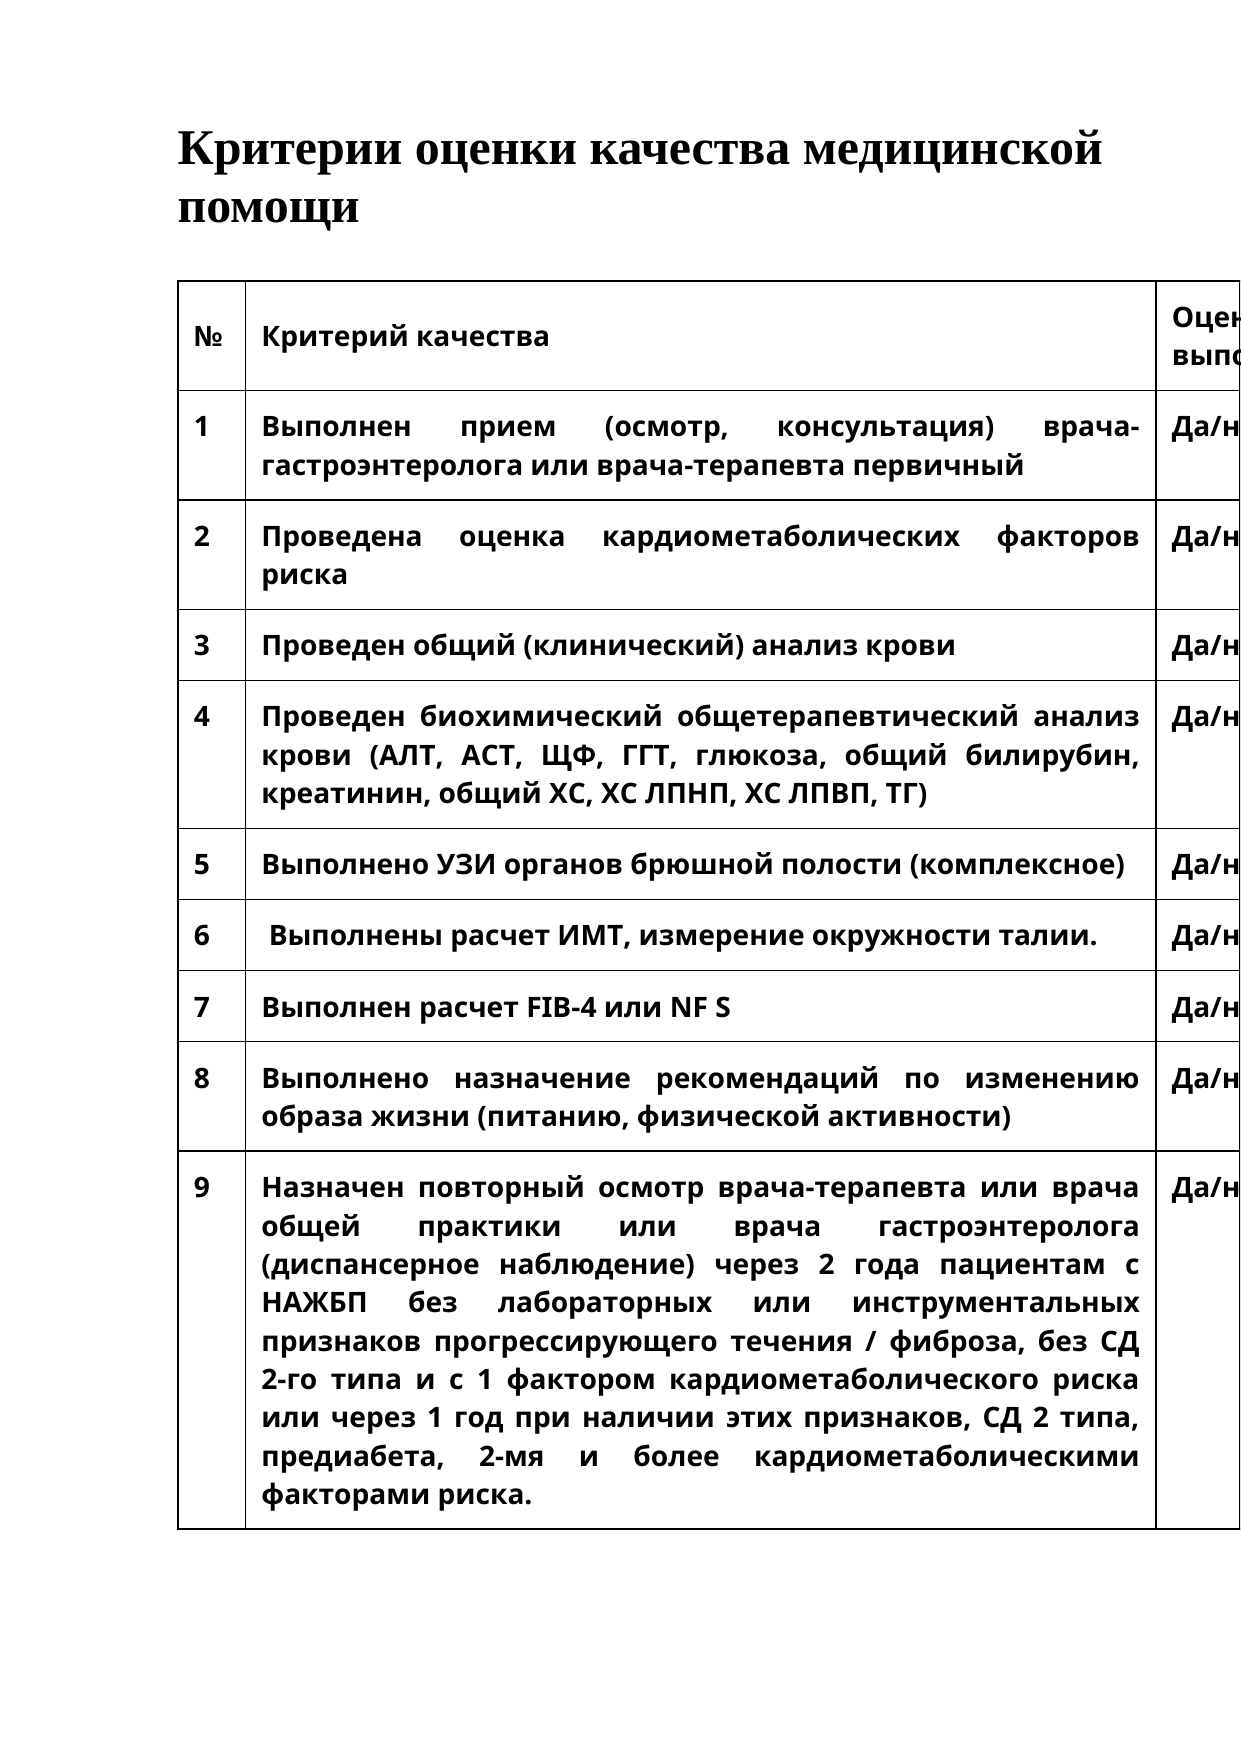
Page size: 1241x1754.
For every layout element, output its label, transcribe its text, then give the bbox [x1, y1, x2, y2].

table_cell Выполнено УЗИ органов брюшной полости (комплексное) [246, 829, 1155, 898]
table_cell Да/нет [1157, 971, 1239, 1041]
table_cell 5 [179, 829, 245, 898]
table_cell Выполнены расчет ИМТ, измерение окружности талии. [246, 900, 1155, 970]
table_cell Да/нет [1157, 829, 1239, 898]
table_cell Выполнено назначение рекомендаций по изменению образа жизни (питанию, физической активности) [246, 1042, 1155, 1150]
table_cell Проведен общий (клинический) анализ крови [246, 610, 1155, 679]
table_cell 8 [179, 1042, 245, 1150]
table_header № [179, 282, 245, 389]
table_cell Проведена оценка кардиометаболических факторов риска [246, 501, 1155, 608]
table_cell 7 [179, 971, 245, 1041]
table_cell Назначен повторный осмотр врача-терапевта или врача общей практики или врача гастроэнтеролога (диспансерное наблюдение) через 2 года пациентам с НАЖБП без лабораторных или инструментальных признаков прогрессирующего течения / фиброза, без СД 2-го типа и с 1 фактором кардиометаболического риска или через 1 год при наличии этих признаков, СД 2 типа, предиабета, 2-мя и более кардиометаболическими факторами риска. [246, 1152, 1155, 1528]
table_cell Выполнен прием (осмотр, консультация) врача-гастроэнтеролога или врача-терапевта первичный [246, 391, 1155, 499]
table_header Критерий качества [246, 282, 1155, 389]
text Критерии оценки качества медицинской помощи [177, 118, 1152, 233]
table_cell Проведен биохимический общетерапевтический анализ крови (АЛТ, АСТ, ЩФ, ГГТ, глюкоза, общий билирубин, креатинин, общий ХС, ХС ЛПНП, ХС ЛПВП, ТГ) [246, 681, 1155, 827]
table_cell Да/нет [1157, 681, 1239, 827]
table_cell 3 [179, 610, 245, 679]
table_cell 4 [179, 681, 245, 827]
table_cell 2 [179, 501, 245, 608]
table_cell Да/нет [1157, 900, 1239, 970]
table_cell Выполнен расчет FIB-4 или NF S [246, 971, 1155, 1041]
table_cell 9 [179, 1152, 245, 1528]
table_cell 1 [179, 391, 245, 499]
table_cell 6 [179, 900, 245, 970]
table_cell Да/нет [1157, 1152, 1239, 1528]
table_header Оценка выполнения [1157, 282, 1239, 389]
table_cell Да/нет [1157, 610, 1239, 679]
table_cell Да/нет [1157, 1042, 1239, 1150]
table_cell Да/нет [1157, 391, 1239, 499]
table_cell Да/нет [1157, 501, 1239, 608]
